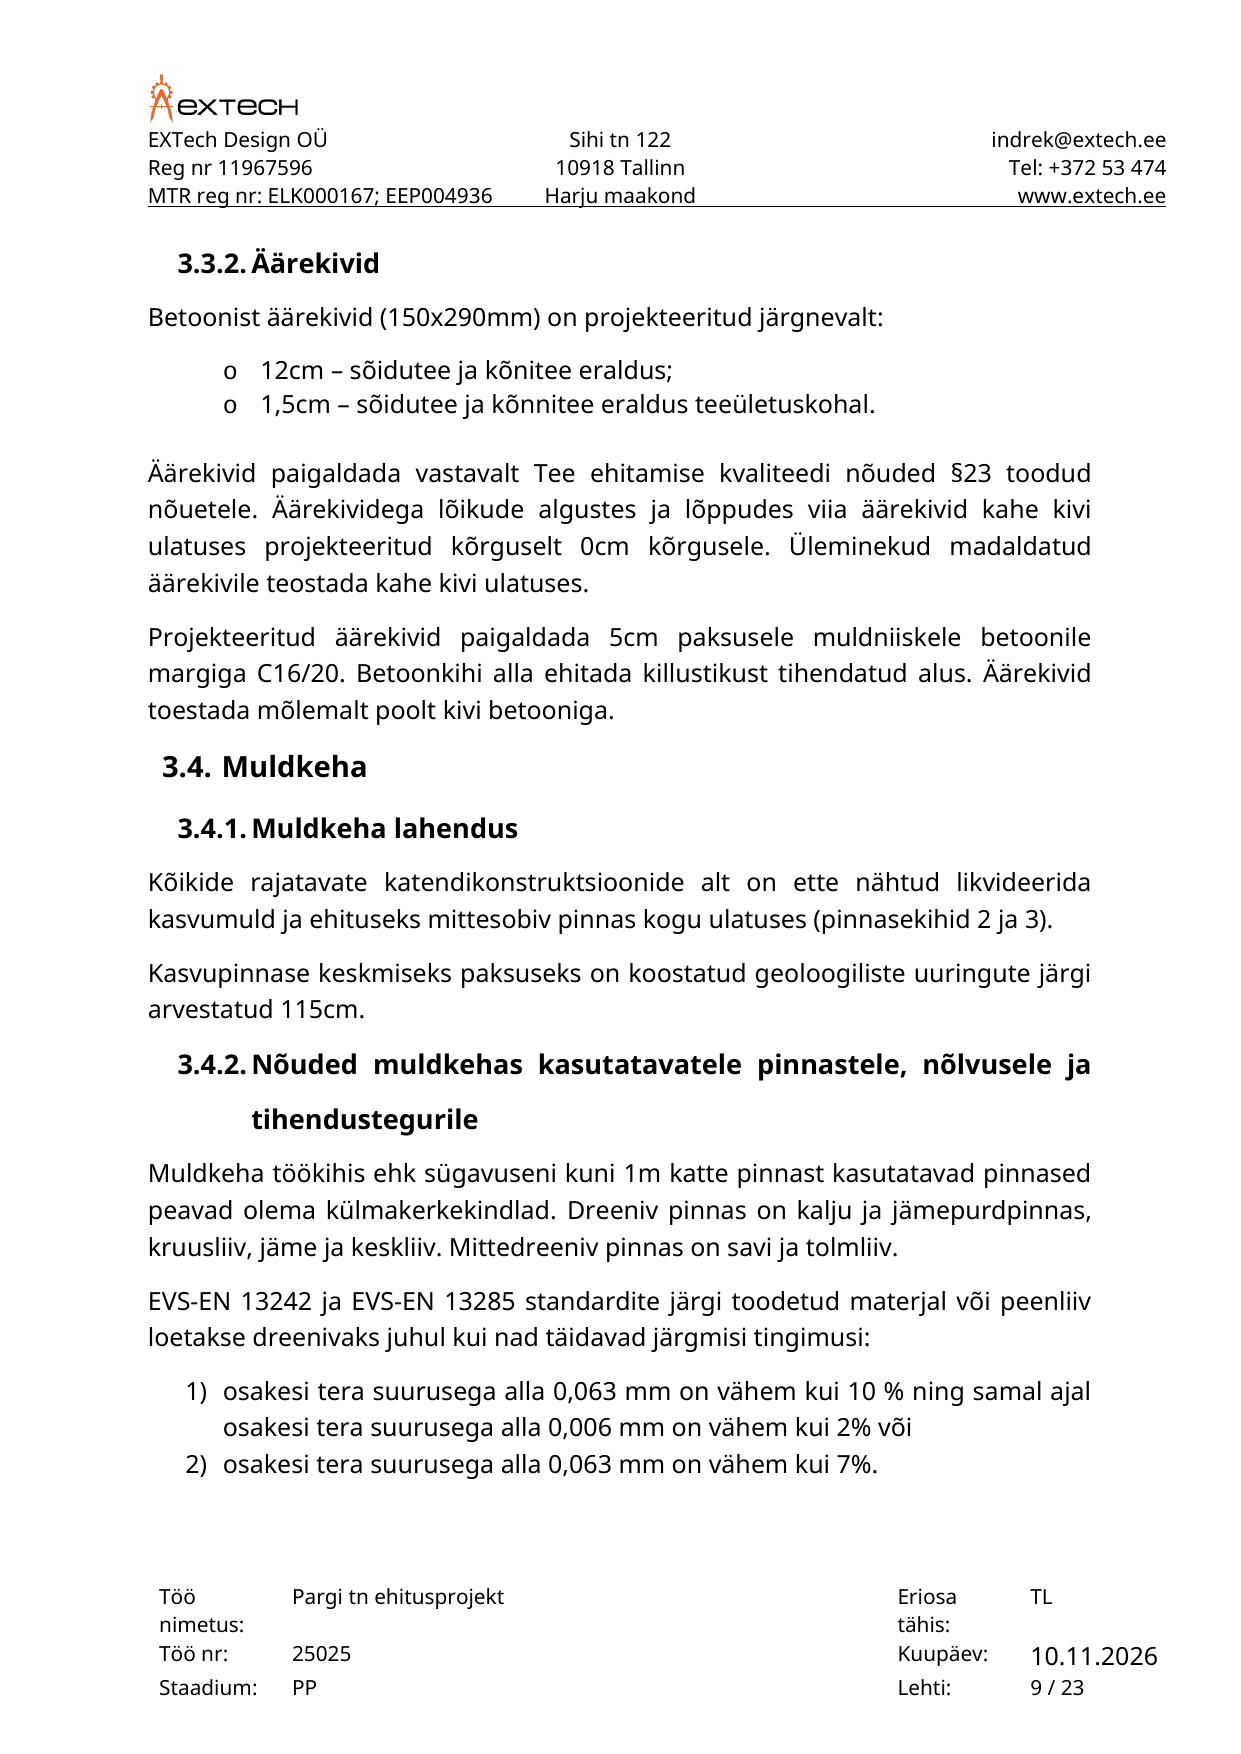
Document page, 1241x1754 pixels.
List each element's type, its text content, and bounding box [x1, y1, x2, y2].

text Kasvupinnase keskmiseks paksuseks on koostatud geoloogiliste uuringute järgi arvestatud 115cm. [148, 955, 1093, 1026]
subtitle Muldkeha lahendus [177, 810, 1093, 847]
text Kõikide rajatavate katendikonstruktsioonide alt on ette nähtud likvideerida kasvumuld ja ehituseks mittesobiv pinnas kogu ulatuses (pinnasekihid 2 ja 3). [148, 865, 1093, 936]
list 12cm – sõidutee ja kõnitee eraldus; [223, 353, 1093, 387]
text EVS-EN 13242 ja EVS-EN 13285 standardite järgi toodetud materjal või peenliiv loetakse dreenivaks juhul kui nad täidavad järgmisi tingimusi: [148, 1283, 1093, 1354]
list osakesi tera suurusega alla 0,063 mm on vähem kui 7%. [185, 1447, 1093, 1481]
text Projekteeritud äärekivid paigaldada 5cm paksusele muldniiskele betoonile margiga C16/20. Betoonkihi alla ehitada killustikust tihendatud alus. Äärekivid toestada mõlemalt poolt kivi betooniga. [148, 619, 1093, 727]
picture [147, 73, 300, 125]
subtitle Muldkeha [162, 746, 1093, 786]
list osakesi tera suurusega alla 0,063 mm on vähem kui 10 % ning samal ajal osakesi tera suurusega alla 0,006 mm on vähem kui 2% või [185, 1373, 1093, 1444]
text Muldkeha töökihis ehk sügavuseni kuni 1m katte pinnast kasutatavad pinnased peavad olema külmakerkekindlad. Dreeniv pinnas on kalju ja jämepurdpinnas, kruusliiv, jäme ja keskliiv. Mittedreeniv pinnas on savi ja tolmliiv. [148, 1156, 1093, 1264]
text Betoonist äärekivid (150x290mm) on projekteeritud järgnevalt: [148, 299, 1093, 333]
subtitle Nõuded muldkehas kasutatavatele pinnastele, nõlvusele ja tihendustegurile [177, 1046, 1093, 1138]
text Äärekivid paigaldada vastavalt Tee ehitamise kvaliteedi nõuded §23 toodud nõuetele. Äärekividega lõikude algustes ja lõppudes viia äärekivid kahe kivi ulatuses projekteeritud kõrguselt 0cm kõrgusele. Üleminekud madaldatud äärekivile teostada kahe kivi ulatuses. [148, 455, 1093, 600]
list 1,5cm – sõidutee ja kõnnitee eraldus teeületuskohal. [223, 387, 1093, 421]
subtitle Äärekivid [177, 244, 1093, 281]
